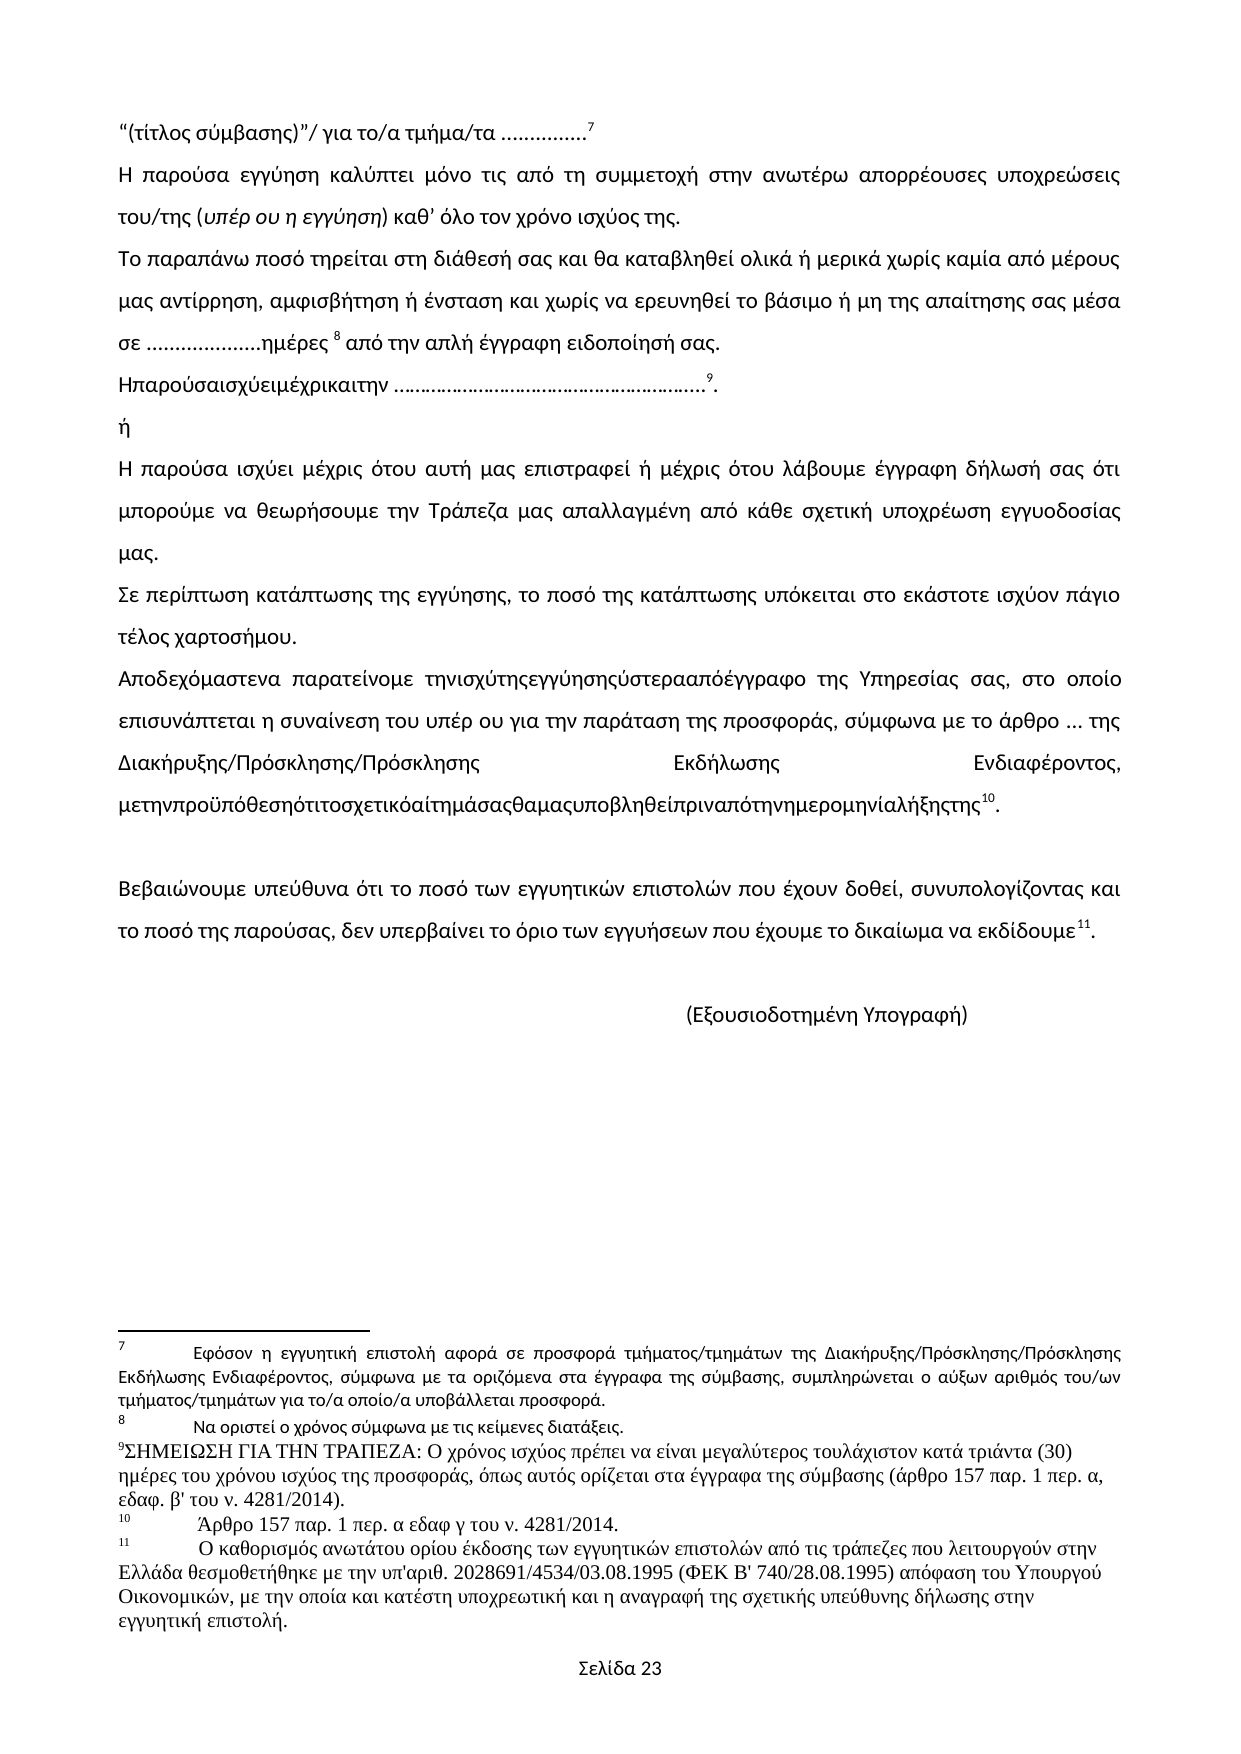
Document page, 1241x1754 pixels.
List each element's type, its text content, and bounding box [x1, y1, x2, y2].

text (Εξουσιοδοτημένη Υπογραφή) [638, 1000, 1122, 1028]
text Σε περίπτωση κατάπτωσης της εγγύησης, το ποσό της κατάπτωσης υπόκειται στο εκάστοτε ισχύον πάγιο τέλος χαρτοσήμου. [118, 580, 1122, 650]
text Το παραπάνω ποσό τηρείται στη διάθεσή σας και θα καταβληθεί ολικά ή μερικά χωρίς καμία από μέρους μας αντίρρηση, αμφισβήτηση ή ένσταση και χωρίς να ερευνηθεί το βάσιμο ή μη της απαίτησης σας μέσα σε ....................ημέρες από την απλή έγγραφη ειδοποίησή σας. [118, 244, 1122, 356]
text Αποδεχόμαστενα παρατείνομε τηνισχύτηςεγγύησηςύστερααπόέγγραφο της Υπηρεσίας σας, στο οποίο επισυνάπτεται η συναίνεση του υπέρ ου για την παράταση της προσφοράς, σύμφωνα με το άρθρο ... της Διακήρυξης/Πρόσκλησης/Πρόσκλησης Εκδήλωσης Ενδιαφέροντος, μετηνπροϋπόθεσηότιτοσχετικόαίτημάσαςθαμαςυποβληθείπριναπότηνημερομηνίαλήξηςτης. [118, 664, 1122, 818]
text Βεβαιώνουμε υπεύθυνα ότι το ποσό των εγγυητικών επιστολών που έχουν δοθεί, συνυπολογίζοντας και το ποσό της παρούσας, δεν υπερβαίνει το όριο των εγγυήσεων που έχουμε το δικαίωμα να εκδίδουμε. [118, 874, 1122, 944]
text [118, 118, 1122, 146]
text Η παρούσα ισχύει μέχρις ότου αυτή μας επιστραφεί ή μέχρις ότου λάβουμε έγγραφη δήλωσή σας ότι μπορούμε να θεωρήσουμε την Τράπεζα μας απαλλαγμένη από κάθε σχετική υποχρέωση εγγυοδοσίας μας. [118, 454, 1122, 566]
text Ηπαρούσαισχύειμέχρικαιτην …………………………………………………... [118, 370, 1122, 398]
text Η παρούσα εγγύηση καλύπτει μόνο τις από τη συμμετοχή στην ανωτέρω απορρέουσες υποχρεώσεις του/της (υπέρ ου η εγγύηση) καθ’ όλο τον χρόνο ισχύος της. [118, 160, 1122, 230]
text ή [118, 412, 1122, 440]
